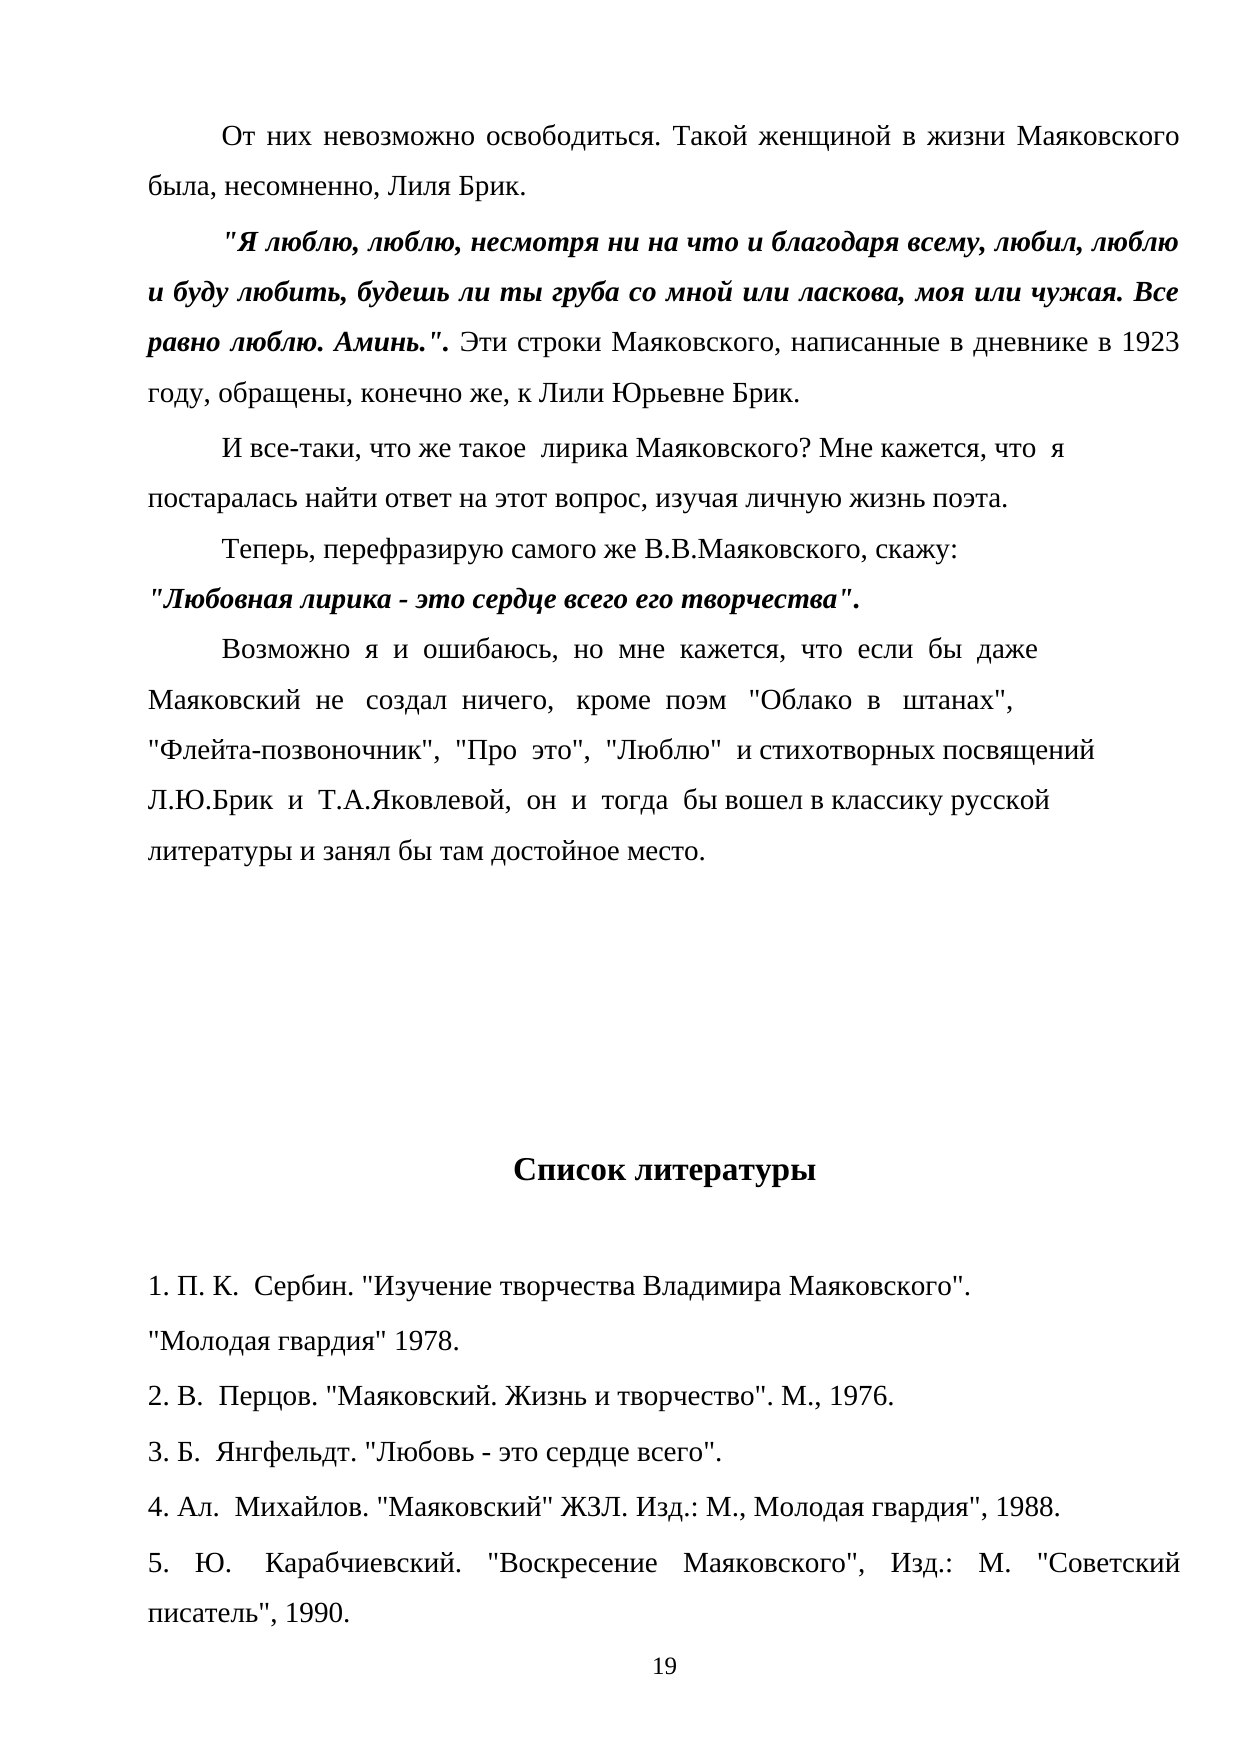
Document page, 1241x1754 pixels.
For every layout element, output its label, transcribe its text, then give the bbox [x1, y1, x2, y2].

text постаралась найти ответ на этот вопрос, изучая личную жизнь поэта. [148, 481, 1181, 514]
text 2. В. Перцов. "Маяковский. Жизнь и творчество". М., 1976. [148, 1378, 1181, 1412]
text Возможно я и ошибаюсь, но мне кажется, что если бы даже [148, 631, 1181, 665]
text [148, 118, 1181, 202]
text 5. Ю. Карабчиевский. "Воскресение Маяковского", Изд.: М. "Советский писатель", 1990. [148, 1545, 1181, 1628]
text 3. Б. Янгфельдт. "Любовь - это сердце всего". [148, 1434, 1181, 1467]
text И все-таки, что же такое лирика Маяковского? Мне кажется, что я [148, 430, 1181, 464]
text Маяковский не создал ничего, кроме поэм "Облако в штанах", [148, 682, 1181, 715]
text "Любовная лирика - это сердце всего его творчества". [148, 581, 1181, 615]
text "Молодая гвардия" 1978. [148, 1323, 1181, 1357]
text Список литературы [148, 1149, 1181, 1188]
text "Я люблю, люблю, несмотря ни на что и благодаря всему, любил, люблю и буду любить, будешь ли ты груба со мной или ласкова, моя или чужая. Все равно люблю. Аминь.". Эти строки Маяковского, написанные в дневнике в 1923 году, обращены, конечно же, к Лили Юрьевне Брик. [148, 224, 1181, 408]
text 4. Ал. Михайлов. "Маяковский" ЖЗЛ. Изд.: М., Молодая гвардия", 1988. [148, 1489, 1181, 1523]
text "Флейта-позвоночник", "Про это", "Люблю" и стихотворных посвящений [148, 732, 1181, 766]
text Теперь, перефразирую самого же В.В.Маяковского, скажу: [148, 531, 1181, 564]
text литературы и занял бы там достойное место. [148, 833, 1181, 866]
text 1. П. К. Сербин. "Изучение творчества Владимира Маяковского". [148, 1268, 1181, 1301]
text Л.Ю.Брик и Т.А.Яковлевой, он и тогда бы вошел в классику русской [148, 782, 1181, 816]
